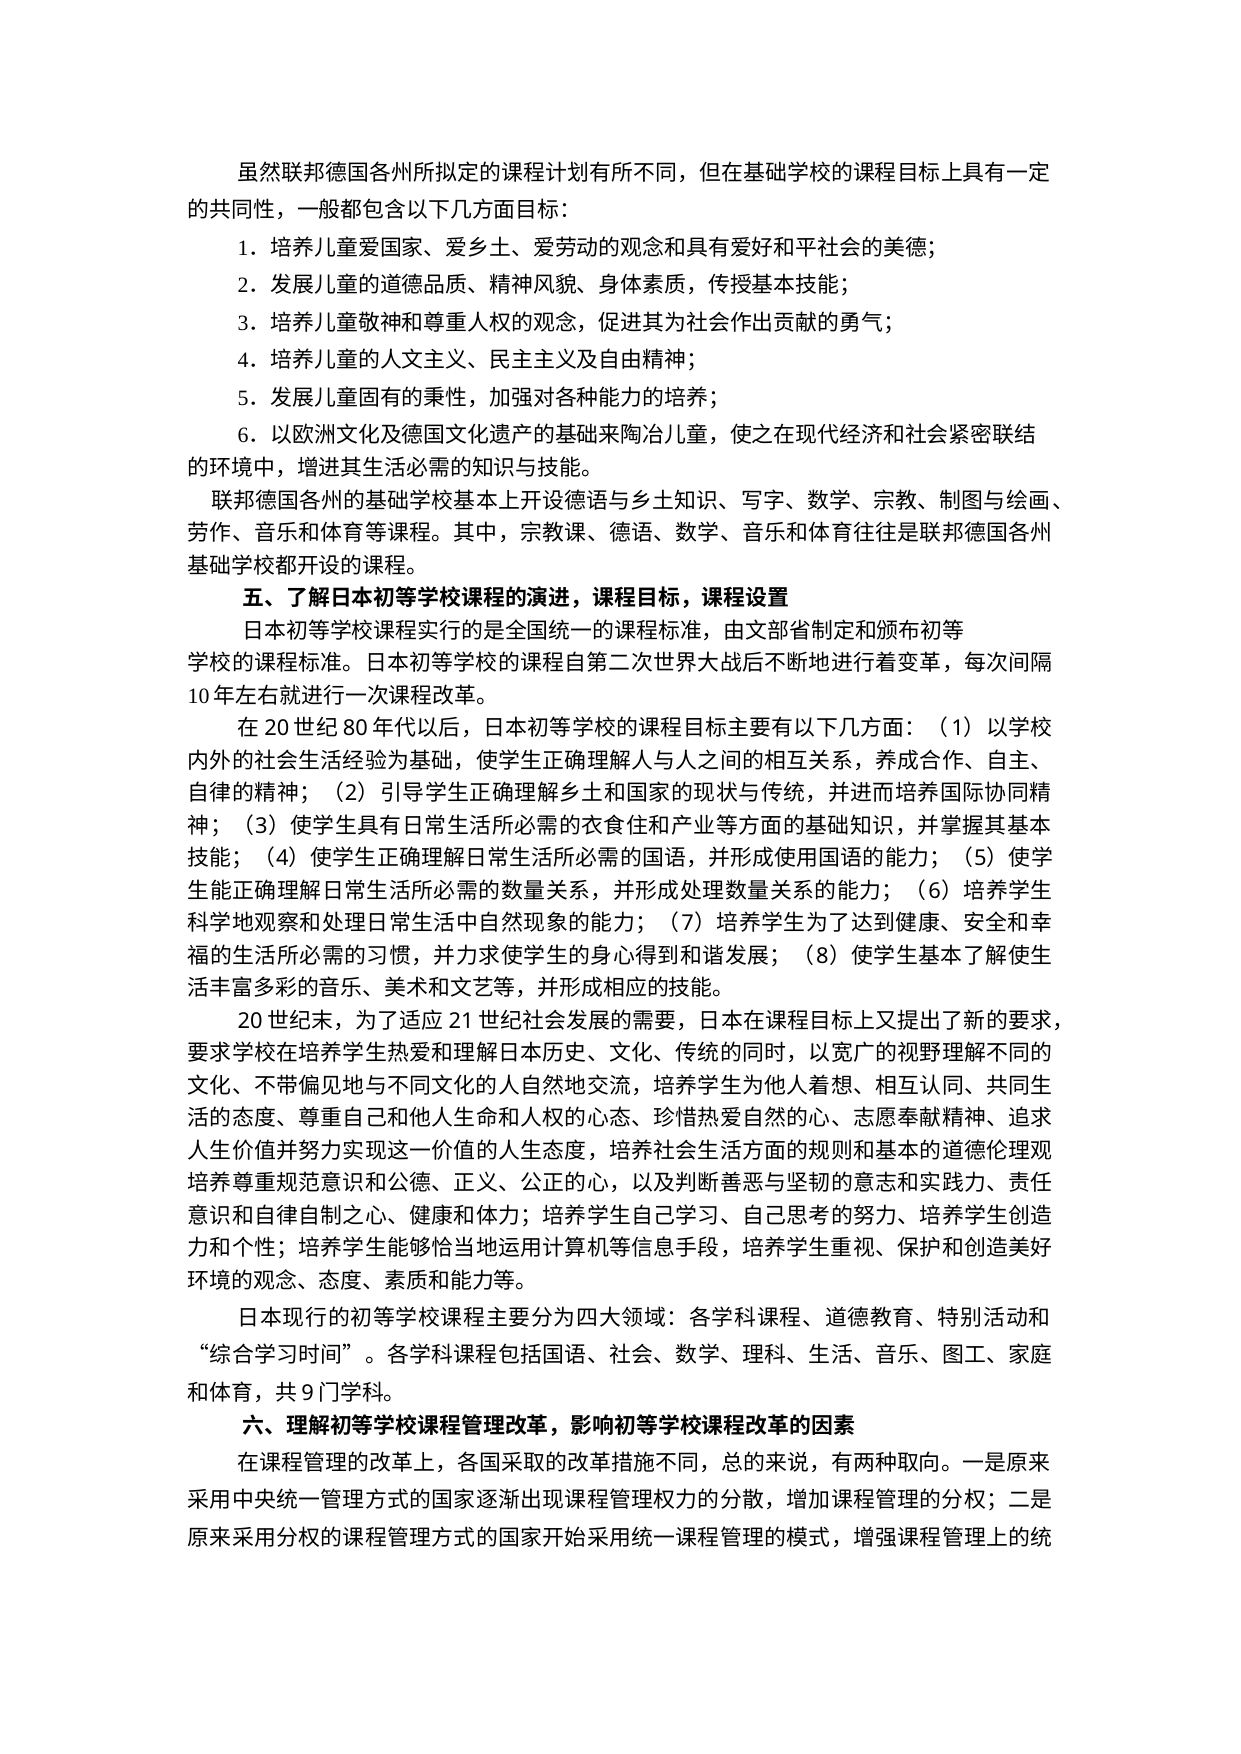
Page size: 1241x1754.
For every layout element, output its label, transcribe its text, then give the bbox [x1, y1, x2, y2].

text 3．培养儿童敬神和尊重人权的观念，促进其为社会作出贡献的勇气； [187, 300, 1053, 337]
text 六、理解初等学校课程管理改革，影响初等学校课程改革的因素 [242, 1407, 1053, 1440]
text 联邦德国各州的基础学校基本上开设德语与乡土知识、写字、数学、宗教、制图与绘画、劳作、音乐和体育等课程。其中，宗教课、德语、数学、音乐和体育往往是联邦德国各州基础学校都开设的课程。 [187, 482, 1053, 580]
text 学校的课程标准。日本初等学校的课程自第二次世界大战后不断地进行着变革，每次间隔10年左右就进行一次课程改革。 [187, 645, 1053, 710]
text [187, 1440, 1053, 1552]
text 1．培养儿童爱国家、爱乡土、爱劳动的观念和具有爱好和平社会的美德； [187, 225, 1053, 262]
text 日本初等学校课程实行的是全国统一的课程标准，由文部省制定和颁布初等 [242, 612, 1053, 645]
text 4．培养儿童的人文主义、民主主义及自由精神； [187, 337, 1053, 375]
text 6．以欧洲文化及德国文化遗产的基础来陶冶儿童，使之在现代经济和社会紧密联结 [187, 412, 1053, 450]
text 日本现行的初等学校课程主要分为四大领域：各学科课程、道德教育、特别活动和“综合学习时间”。各学科课程包括国语、社会、数学、理科、生活、音乐、图工、家庭和体育，共9门学科。 [187, 1295, 1053, 1407]
text 在20世纪80年代以后，日本初等学校的课程目标主要有以下几方面：（1）以学校内外的社会生活经验为基础，使学生正确理解人与人之间的相互关系，养成合作、自主、自律的精神；（2）引导学生正确理解乡土和国家的现状与传统，并进而培养国际协同精神；（3）使学生具有日常生活所必需的衣食住和产业等方面的基础知识，并掌握其基本技能；（4）使学生正确理解日常生活所必需的国语，并形成使用国语的能力；（5）使学生能正确理解日常生活所必需的数量关系，并形成处理数量关系的能力；（6）培养学生科学地观察和处理日常生活中自然现象的能力；（7）培养学生为了达到健康、安全和幸福的生活所必需的习惯，并力求使学生的身心得到和谐发展；（8）使学生基本了解使生活丰富多彩的音乐、美术和文艺等，并形成相应的技能。 [187, 710, 1053, 1002]
text 虽然联邦德国各州所拟定的课程计划有所不同，但在基础学校的课程目标上具有一定的共同性，一般都包含以下几方面目标： [187, 150, 1053, 225]
text 2．发展儿童的道德品质、精神风貌、身体素质，传授基本技能； [187, 262, 1053, 300]
text 20世纪末，为了适应21世纪社会发展的需要，日本在课程目标上又提出了新的要求，要求学校在培养学生热爱和理解日本历史、文化、传统的同时，以宽广的视野理解不同的文化、不带偏见地与不同文化的人自然地交流，培养学生为他人着想、相互认同、共同生活的态度、尊重自己和他人生命和人权的心态、珍惜热爱自然的心、志愿奉献精神、追求人生价值并努力实现这一价值的人生态度，培养社会生活方面的规则和基本的道德伦理观，培养尊重规范意识和公德、正义、公正的心，以及判断善恶与坚韧的意志和实践力、责任意识和自律自制之心、健康和体力；培养学生自己学习、自己思考的努力、培养学生创造力和个性；培养学生能够恰当地运用计算机等信息手段，培养学生重视、保护和创造美好环境的观念、态度、素质和能力等。 [187, 1002, 1053, 1295]
text 五、了解日本初等学校课程的演进，课程目标，课程设置 [242, 580, 1053, 612]
text 的环境中，增进其生活必需的知识与技能。 [187, 450, 1053, 482]
text 5．发展儿童固有的秉性，加强对各种能力的培养； [187, 375, 1053, 412]
